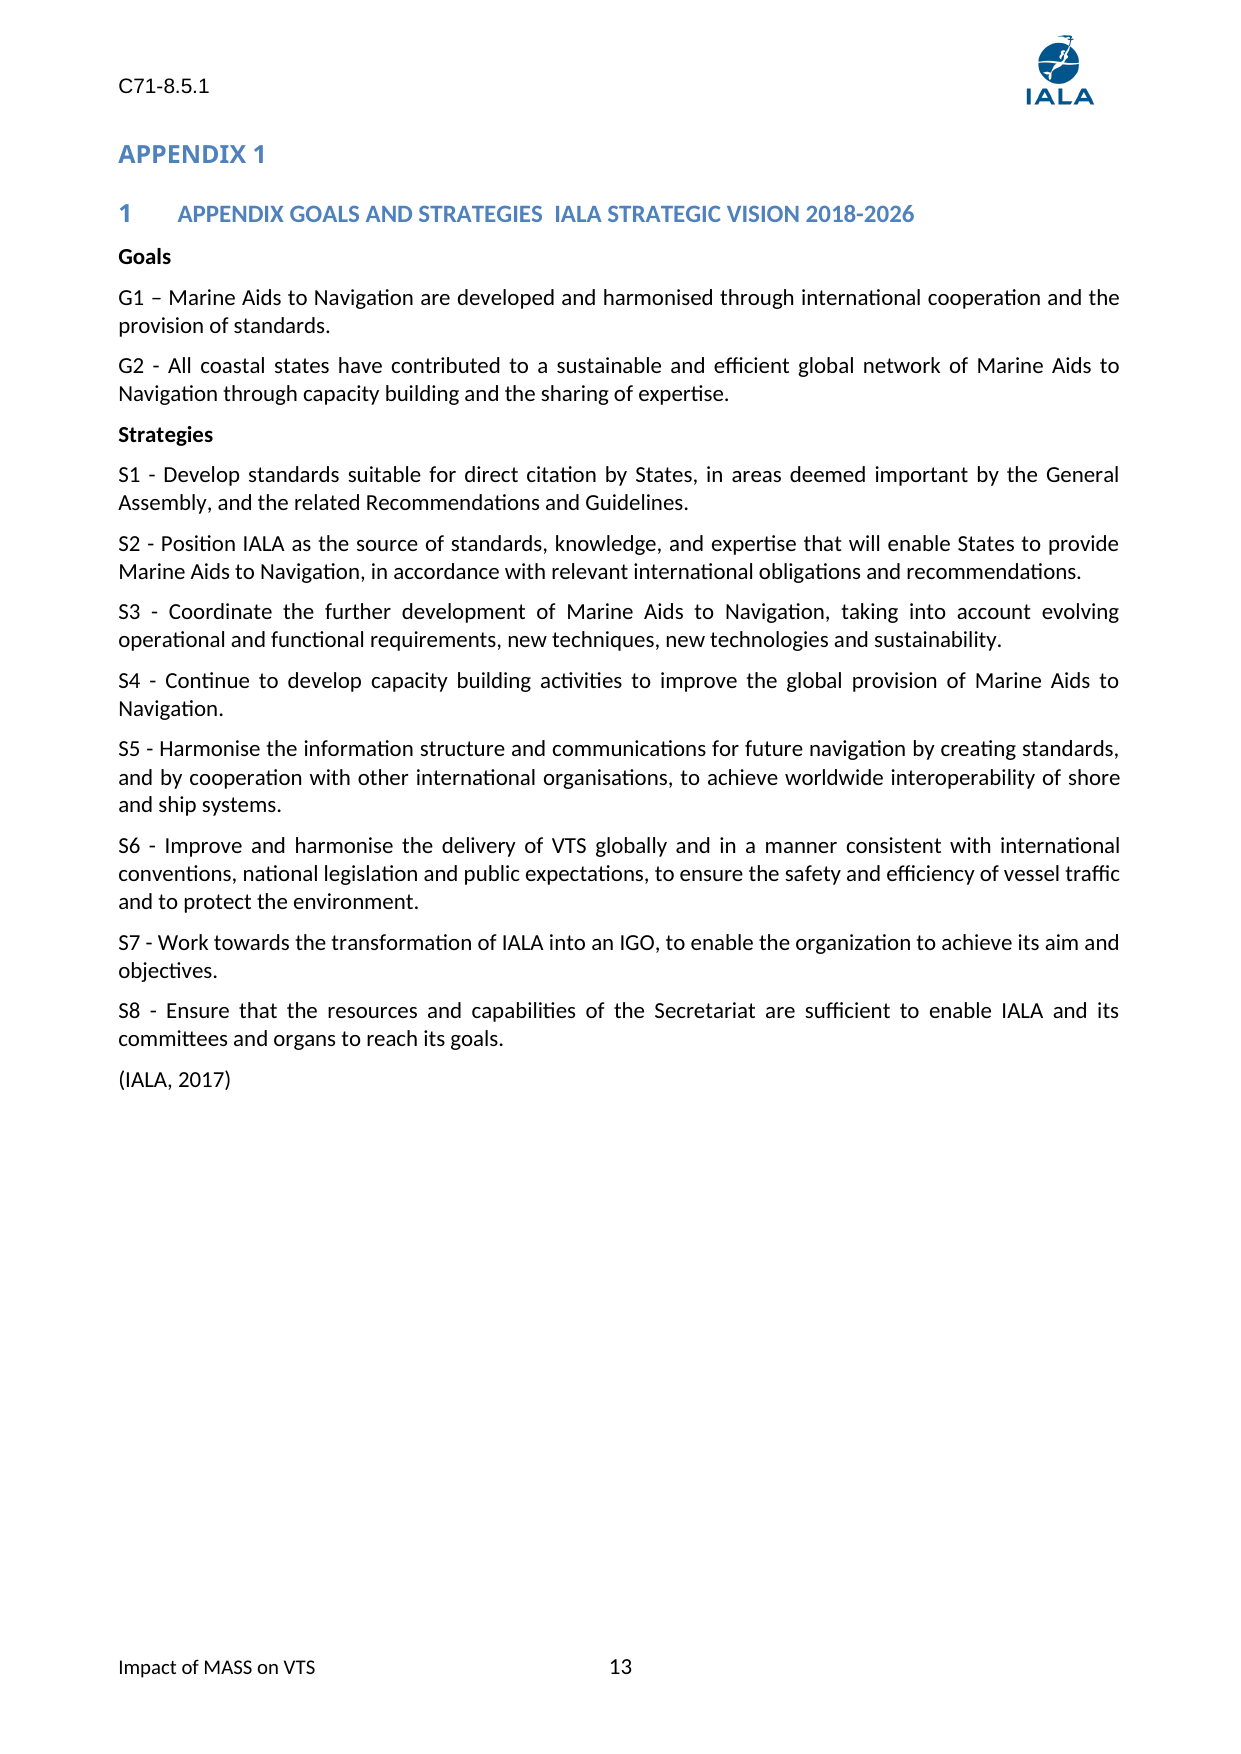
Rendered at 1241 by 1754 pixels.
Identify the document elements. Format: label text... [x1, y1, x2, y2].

picture [1011, 27, 1106, 120]
text G1 – Marine Aids to Navigation are developed and harmonised through international cooperation and the provision of standards. [118, 283, 1122, 339]
text Strategies [118, 420, 1122, 448]
text S1 - Develop standards suitable for direct citation by States, in areas deemed important by the General Assembly, and the related Recommendations and Guidelines. [118, 460, 1122, 516]
text Goals [118, 242, 1122, 270]
text S3 - Coordinate the further development of Marine Aids to Navigation, taking into account evolving operational and functional requirements, new techniques, new technologies and sustainability. [118, 597, 1122, 653]
text S2 - Position IALA as the source of standards, knowledge, and expertise that will enable States to provide Marine Aids to Navigation, in accordance with relevant international obligations and recommendations. [118, 529, 1122, 585]
text S5 - Harmonise the information structure and communications for future navigation by creating standards, and by cooperation with other international organisations, to achieve worldwide interoperability of shore and ship systems. [118, 734, 1122, 819]
subtitle Appendix Goals and strategies IALA strategic vision 2018-2026 [118, 196, 1122, 230]
text S8 - Ensure that the resources and capabilities of the Secretariat are sufficient to enable IALA and its committees and organs to reach its goals. [118, 996, 1122, 1052]
text (IALA, 2017) [118, 1065, 1122, 1093]
text S4 - Continue to develop capacity building activities to improve the global provision of Marine Aids to Navigation. [118, 666, 1122, 722]
text G2 - All coastal states have contributed to a sustainable and efficient global network of Marine Aids to Navigation through capacity building and the sharing of expertise. [118, 351, 1122, 407]
text S7 - Work towards the transformation of IALA into an IGO, to enable the organization to achieve its aim and objectives. [118, 928, 1122, 984]
text S6 - Improve and harmonise the delivery of VTS globally and in a manner consistent with international conventions, national legislation and public expectations, to ensure the safety and efficiency of vessel traffic and to protect the environment. [118, 831, 1122, 915]
